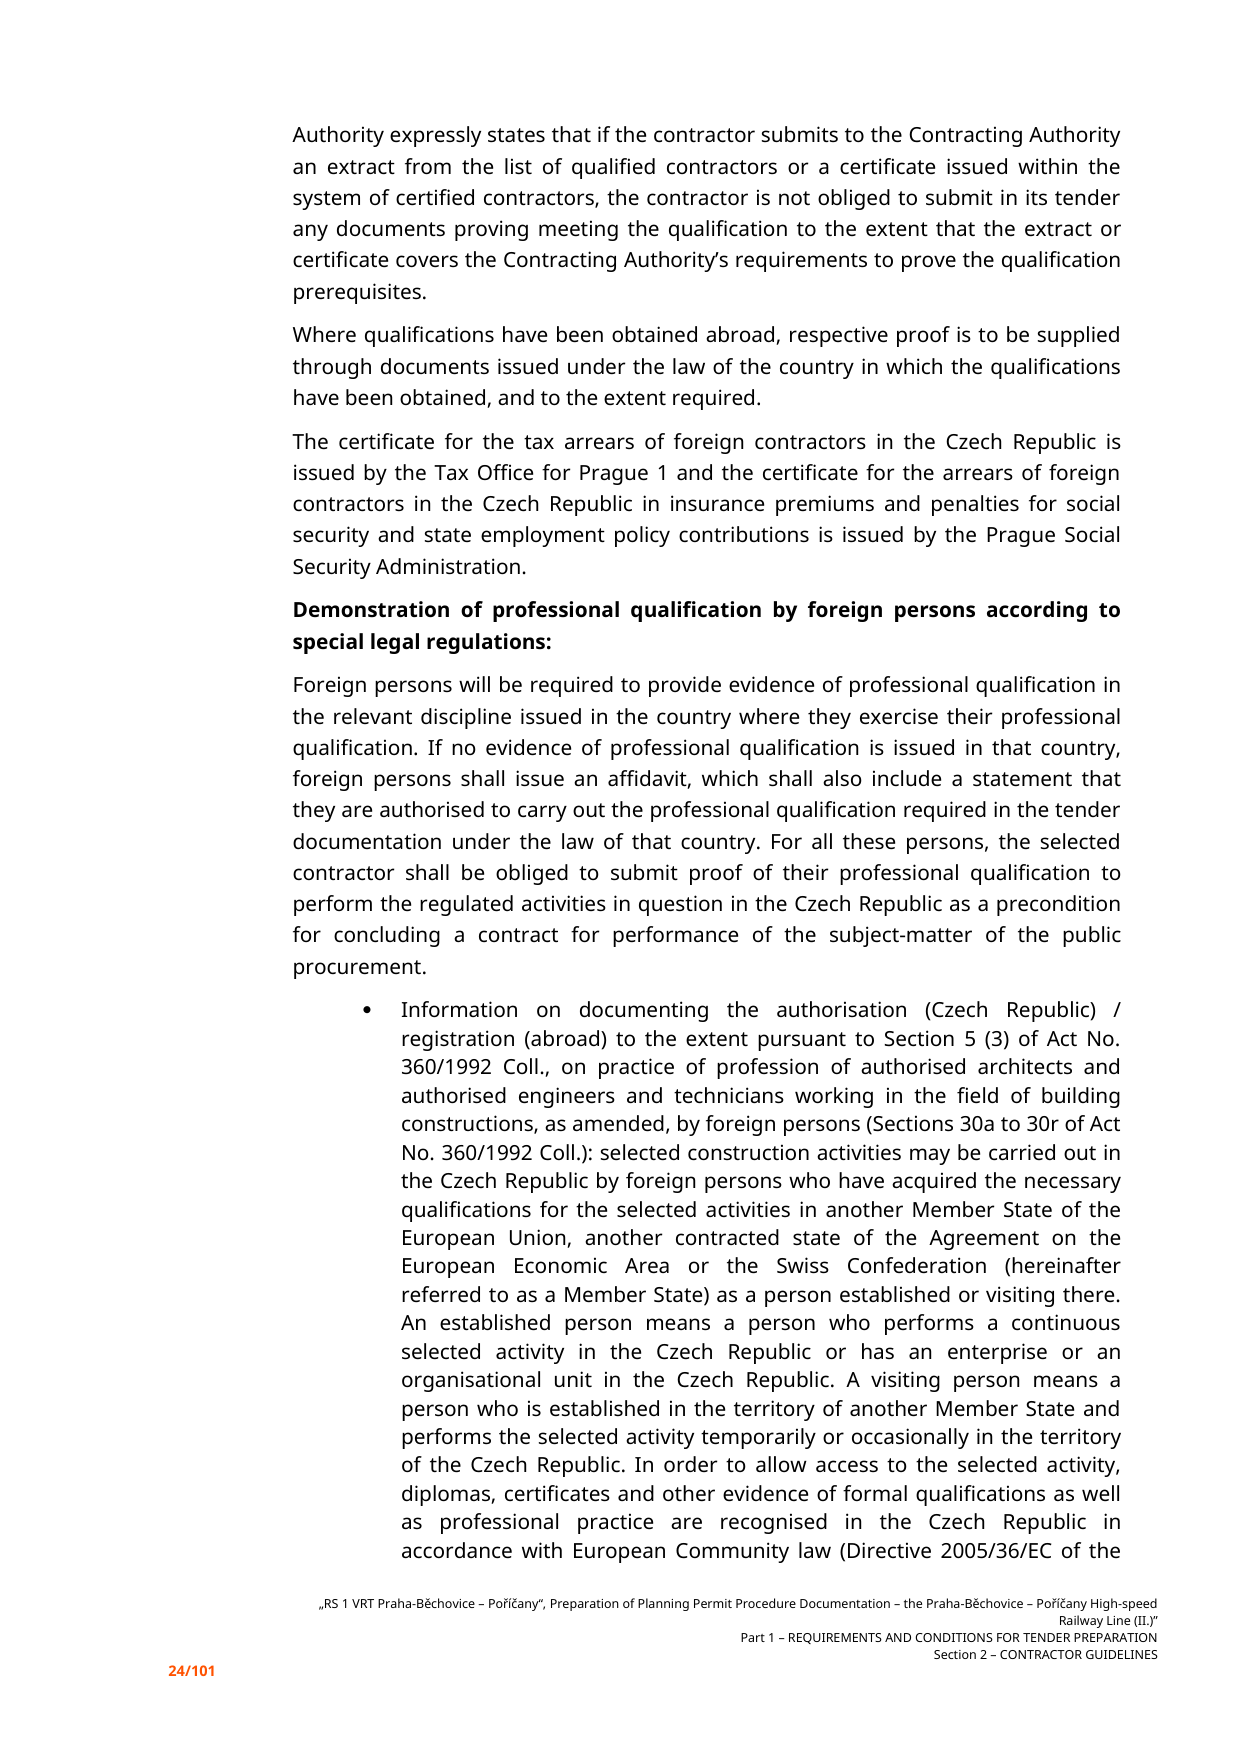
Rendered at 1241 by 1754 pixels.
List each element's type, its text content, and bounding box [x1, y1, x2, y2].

text Foreign persons will be required to provide evidence of professional qualification in the relevant discipline issued in the country where they exercise their professional qualification. If no evidence of professional qualification is issued in that country, foreign persons shall issue an affidavit, which shall also include a statement that they are authorised to carry out the professional qualification required in the tender documentation under the law of that country. For all these persons, the selected contractor shall be obliged to submit proof of their professional qualification to perform the regulated activities in question in the Czech Republic as a precondition for concluding a contract for performance of the subject-matter of the public procurement. [292, 671, 1122, 980]
text Where qualifications have been obtained abroad, respective proof is to be supplied through documents issued under the law of the country in which the qualifications have been obtained, and to the extent required. [292, 321, 1122, 412]
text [292, 121, 1122, 305]
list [363, 996, 1122, 1564]
text The certificate for the tax arrears of foreign contractors in the Czech Republic is issued by the Tax Office for Prague 1 and the certificate for the arrears of foreign contractors in the Czech Republic in insurance premiums and penalties for social security and state employment policy contributions is issued by the Prague Social Security Administration. [292, 427, 1122, 580]
text Demonstration of professional qualification by foreign persons according to special legal regulations: [292, 596, 1122, 655]
